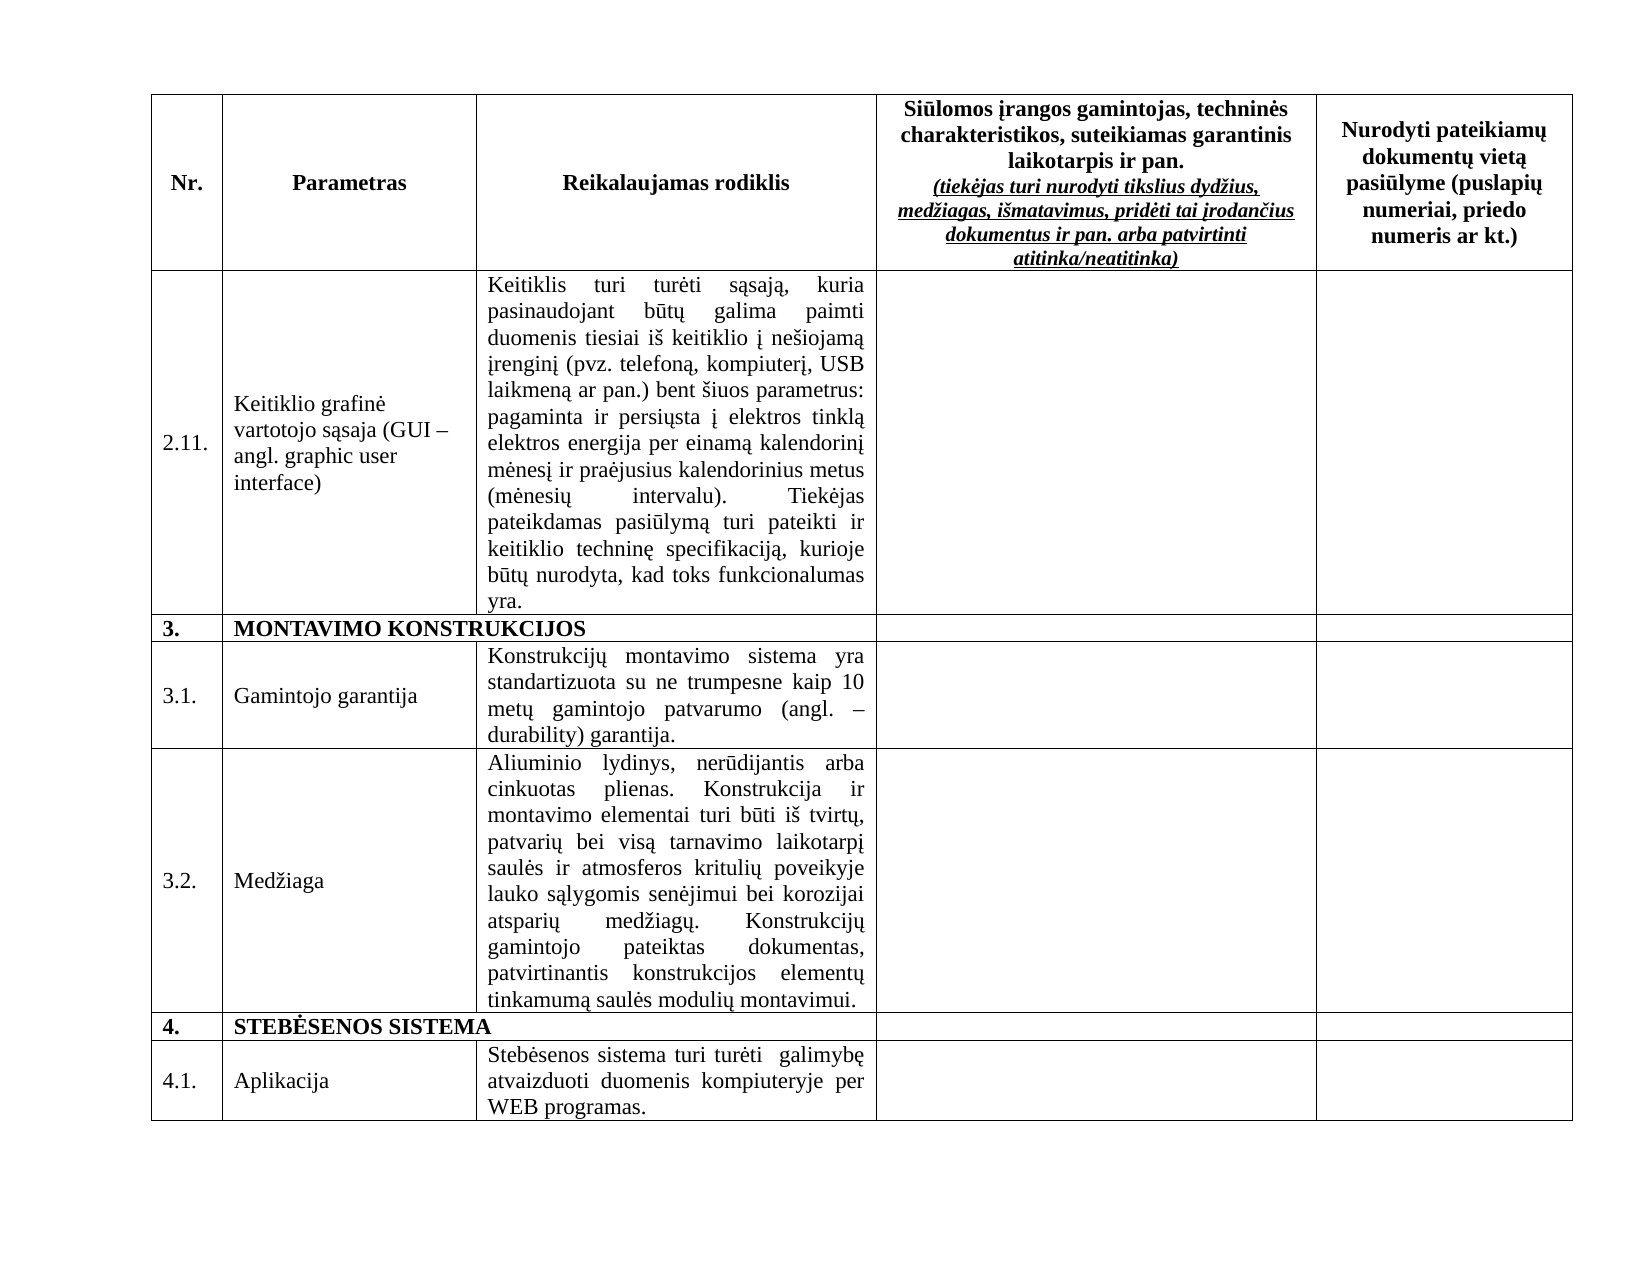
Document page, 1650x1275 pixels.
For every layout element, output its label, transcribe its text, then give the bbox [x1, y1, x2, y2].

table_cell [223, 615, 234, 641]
table_cell 3. [152, 615, 222, 641]
table_cell 3.1. [152, 642, 222, 748]
table_header Reikalaujamas rodiklis [477, 95, 876, 270]
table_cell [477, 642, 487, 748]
table_cell Aplikacija [223, 1041, 476, 1120]
table_cell [1561, 615, 1572, 641]
table_cell [877, 749, 1316, 1012]
table_cell [877, 271, 1316, 614]
table_cell Keitiklio grafinė vartotojo sąsaja (GUI – angl. graphic user interface) [223, 271, 476, 614]
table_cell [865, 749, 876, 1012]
table_cell Gamintojo garantija [223, 642, 476, 748]
table_cell [1317, 749, 1572, 1012]
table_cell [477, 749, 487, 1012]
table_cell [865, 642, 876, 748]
table_cell [877, 615, 887, 641]
table_cell 4.1. [152, 1041, 222, 1120]
table_header Siūlomos įrangos gamintojas, techninės charakteristikos, suteikiamas garantinis laikotarpis ir pan. (tiekėjas turi nurodyti tikslius dydžius, medžiagas, išmatavimus, pridėti tai įrodančius dokumentus ir pan. arba patvirtinti atitinka/neatitinka) [877, 95, 1316, 270]
table_header Nurodyti pateikiamų dokumentų vietą pasiūlyme (puslapių numeriai, priedo numeris ar kt.) [1317, 95, 1572, 270]
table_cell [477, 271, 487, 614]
table_cell [1305, 615, 1316, 641]
table_cell [877, 1013, 1316, 1039]
table_cell [1317, 1013, 1572, 1039]
table_cell STEBĖSENOS SISTEMA [223, 1013, 876, 1039]
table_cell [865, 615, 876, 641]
table_cell [877, 642, 1316, 748]
table_cell Stebėsenos sistema turi turėti galimybę atvaizduoti duomenis kompiuteryje per WEB programas. [477, 1041, 876, 1120]
table_cell [1317, 271, 1572, 614]
table_header Nr. [152, 95, 222, 270]
table_cell [877, 1041, 1316, 1120]
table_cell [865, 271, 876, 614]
table_cell 4. [152, 1013, 222, 1039]
table_cell [1317, 642, 1572, 748]
table_header Parametras [223, 95, 476, 270]
table_cell 2.11. [152, 271, 222, 614]
table_cell 3.2. [152, 749, 222, 1012]
table_cell [1317, 615, 1327, 641]
table_cell [1317, 1041, 1572, 1120]
table_cell Medžiaga [223, 749, 476, 1012]
